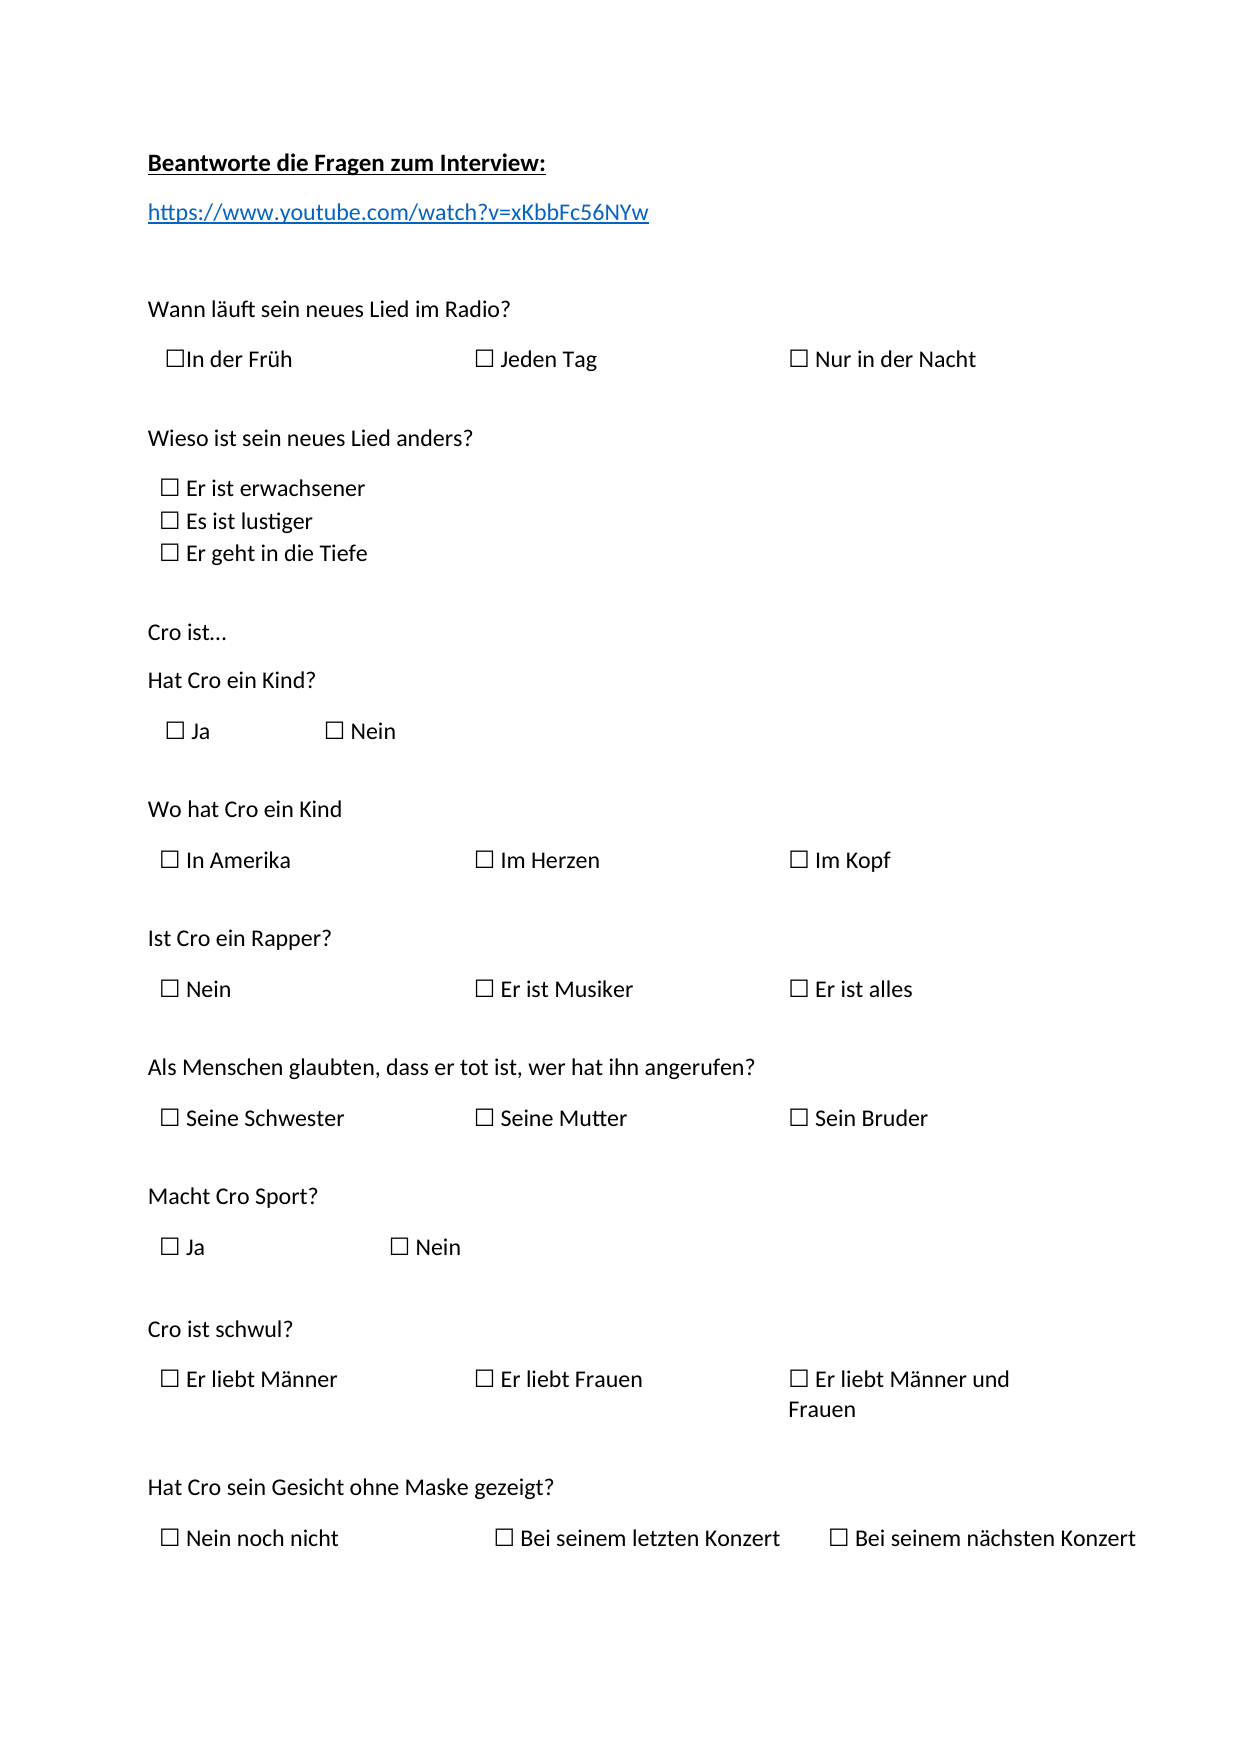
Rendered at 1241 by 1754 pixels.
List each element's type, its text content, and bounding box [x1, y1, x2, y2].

table_header Er ist alles [777, 972, 1092, 1004]
table_header Er ist erwachsener [148, 471, 1092, 503]
text Hat Cro sein Gesicht ohne Maske gezeigt? [148, 1472, 1093, 1501]
table_header Er liebt Männer und Frauen [777, 1362, 1092, 1424]
text Als Menschen glaubten, dass er tot ist, wer hat ihn angerufen? [148, 1052, 1093, 1082]
table_header Nein [148, 972, 462, 1004]
table_header Sein Bruder [777, 1101, 1092, 1133]
table_cell Er geht in die Tiefe [148, 536, 1092, 569]
text Hat Cro ein Kind? [148, 665, 1093, 694]
text Wann läuft sein neues Lied im Radio? [148, 294, 1093, 323]
table_header Seine Mutter [462, 1101, 777, 1133]
table_cell Es ist lustiger [148, 504, 1092, 536]
table_header Er liebt Männer [148, 1362, 462, 1424]
table_header Ja [148, 1230, 377, 1266]
table_header Seine Schwester [148, 1101, 462, 1133]
text Cro ist schwul? [148, 1314, 1093, 1343]
text Ist Cro ein Rapper? [148, 923, 1093, 953]
table_header Nein [377, 1230, 607, 1266]
table_header Bei seinem nächsten Konzert [817, 1520, 1151, 1577]
text Beantworte die Fragen zum Interview: [148, 148, 1093, 178]
text https://www.youtube.com/watch?v=xKbbFc56NYw [148, 197, 1093, 226]
table_header In Amerika [148, 843, 462, 875]
text Wieso ist sein neues Lied anders? [148, 423, 1093, 452]
table_header Im Kopf [777, 843, 1092, 875]
text Cro ist… [148, 617, 1093, 646]
table_header Er liebt Frauen [462, 1362, 777, 1424]
text Wo hat Cro ein Kind [148, 794, 1093, 823]
table_header Im Herzen [462, 843, 777, 875]
table_header Bei seinem letzten Konzert [482, 1520, 817, 1577]
table_header Nein noch nicht [148, 1520, 482, 1577]
table_header In der Früh [148, 342, 462, 374]
table_header Nur in der Nacht [777, 342, 1092, 374]
table_header Ja [148, 714, 312, 746]
table_header Nein [312, 714, 477, 746]
text Macht Cro Sport? [148, 1181, 1093, 1211]
table_header Er ist Musiker [462, 972, 777, 1004]
table_header Jeden Tag [462, 342, 777, 374]
